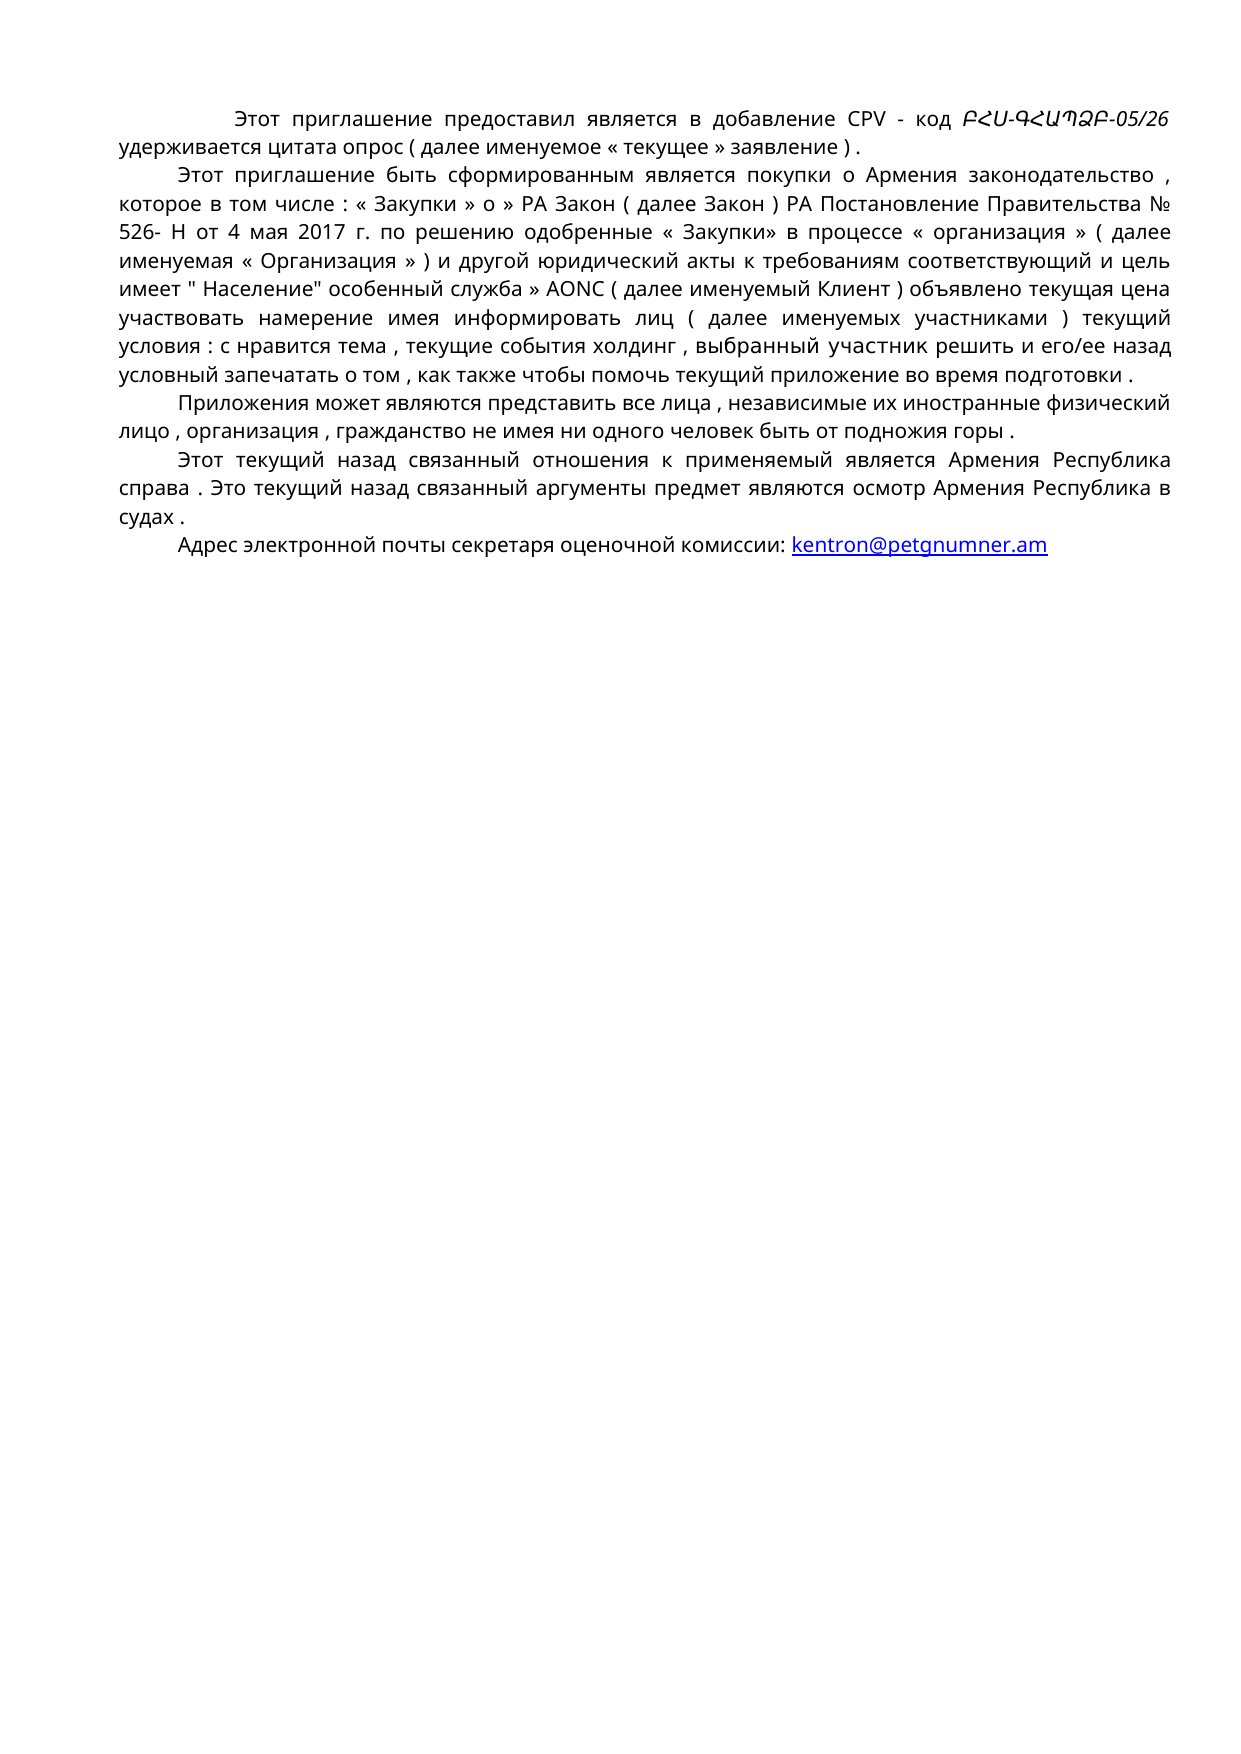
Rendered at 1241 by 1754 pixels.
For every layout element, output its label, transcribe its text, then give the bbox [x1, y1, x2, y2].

text Приложения может являются представить все лица , независимые их иностранные физический лицо , организация , гражданство не имея ни одного человек быть от подножия горы . [118, 388, 1171, 445]
text Этот приглашение предоставил является в добавление CPV - код ԲՀՍ-ԳՀԱՊՁԲ-05/26 удерживается цитата опрос ( далее именуемое « текущее » заявление ) . [118, 104, 1171, 161]
text Этот приглашение быть сформированным является покупки о Армения законодательство , которое в том числе : « Закупки » о » РА Закон ( далее Закон ) РА​ Постановление Правительства № 526- Н от 4 мая 2017 г. по решению одобренные « Закупки» в процессе « организация » ( далее именуемая « Организация » ) и​ другой юридический акты к требованиям соответствующий и цель имеет " Население" особенный служба » AONC ( далее именуемый Клиент )​ объявлено текущая цена участвовать намерение имея информировать лиц ( далее именуемых участниками ) текущий условия : c нравится тема , текущие события холдинг , выбранный участник решить и его/ее назад условный запечатать о том , как также чтобы помочь текущий приложение во время подготовки . [118, 161, 1171, 388]
text Адрес электронной почты секретаря оценочной комиссии: kentron@petgnumner.am [118, 530, 1171, 559]
text Этот текущий назад связанный отношения к применяемый является Армения Республика справа . Это текущий назад связанный аргументы предмет являются осмотр Армения Республика в судах . [118, 445, 1171, 530]
